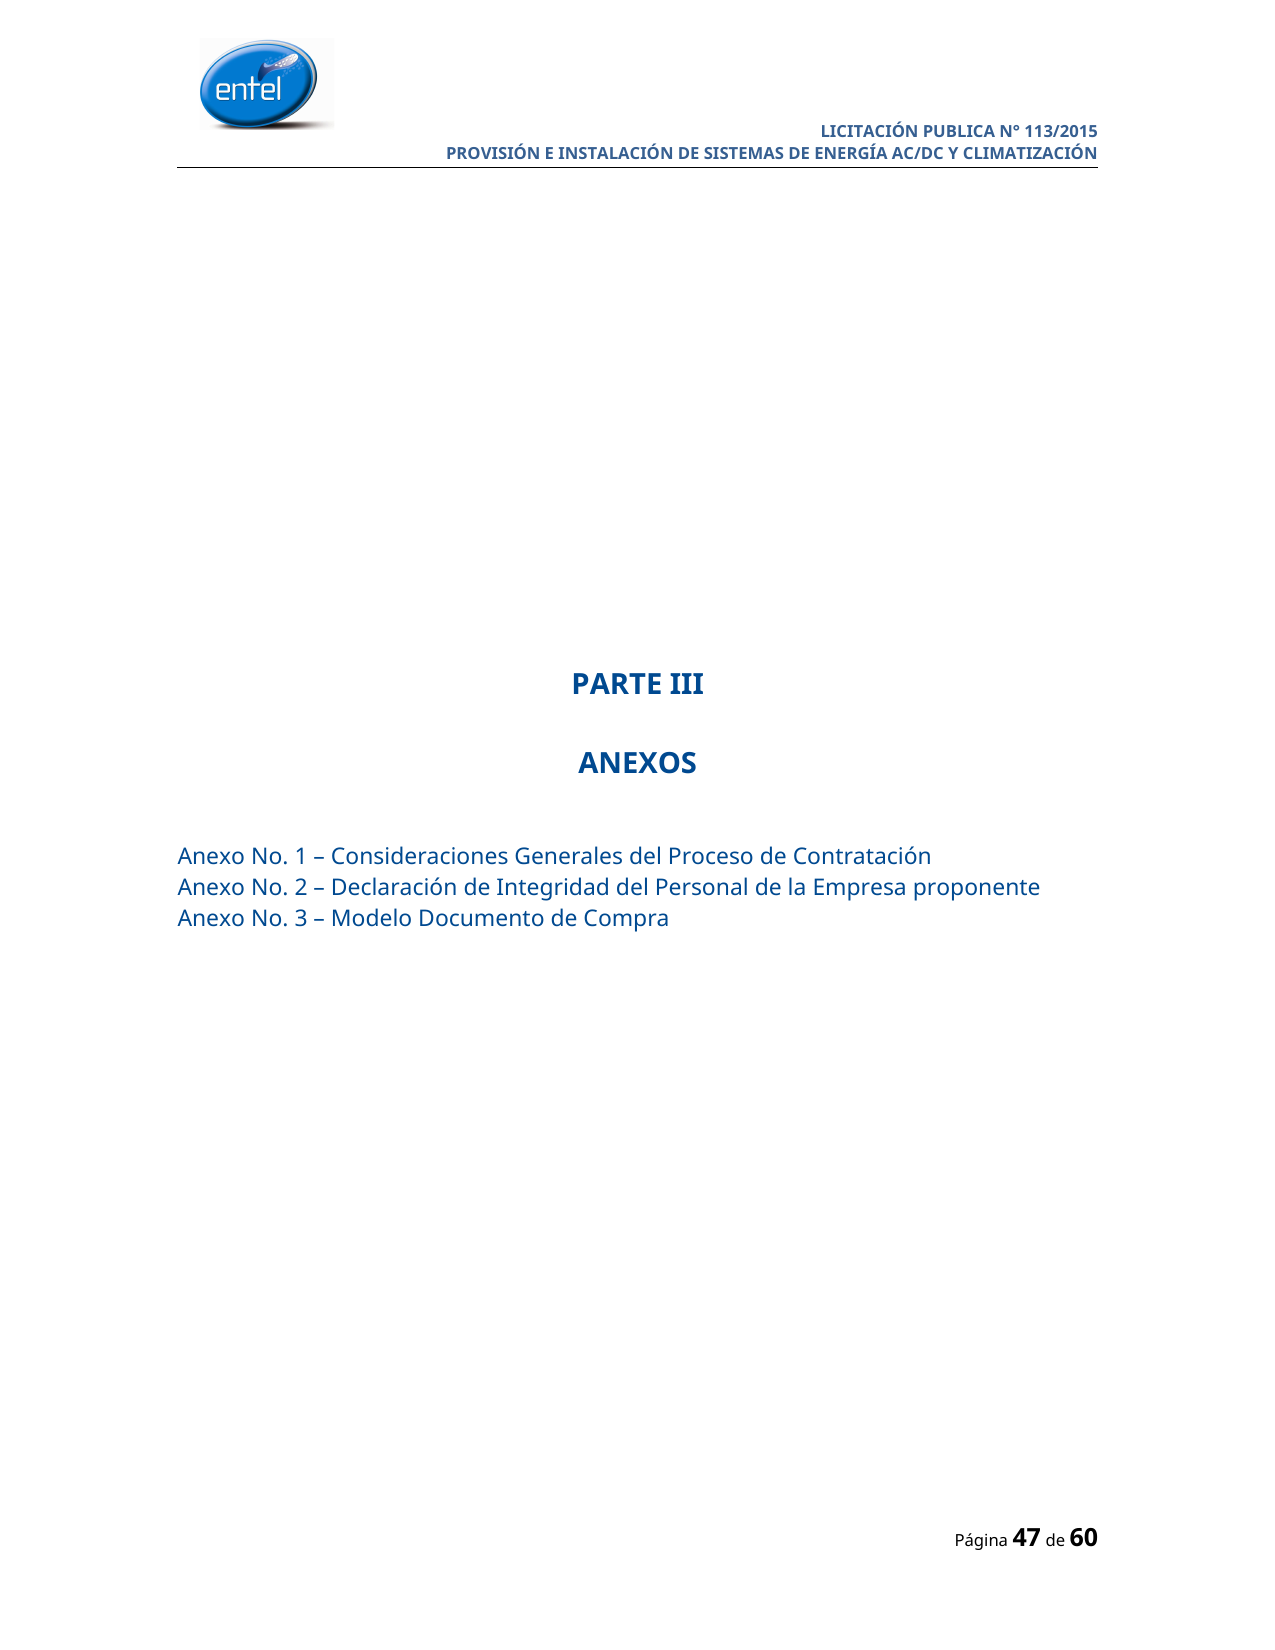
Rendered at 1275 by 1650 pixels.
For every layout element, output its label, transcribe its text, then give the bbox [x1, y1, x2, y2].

subtitle PARTE III [177, 663, 1098, 703]
picture [199, 38, 335, 130]
text ANEXOS [177, 743, 1098, 782]
text Anexo No. 1 – Consideraciones Generales del Proceso de Contratación [177, 840, 1098, 871]
text Anexo No. 3 – Modelo Documento de Compra [177, 902, 1098, 933]
text Anexo No. 2 – Declaración de Integridad del Personal de la Empresa proponente [177, 871, 1098, 902]
